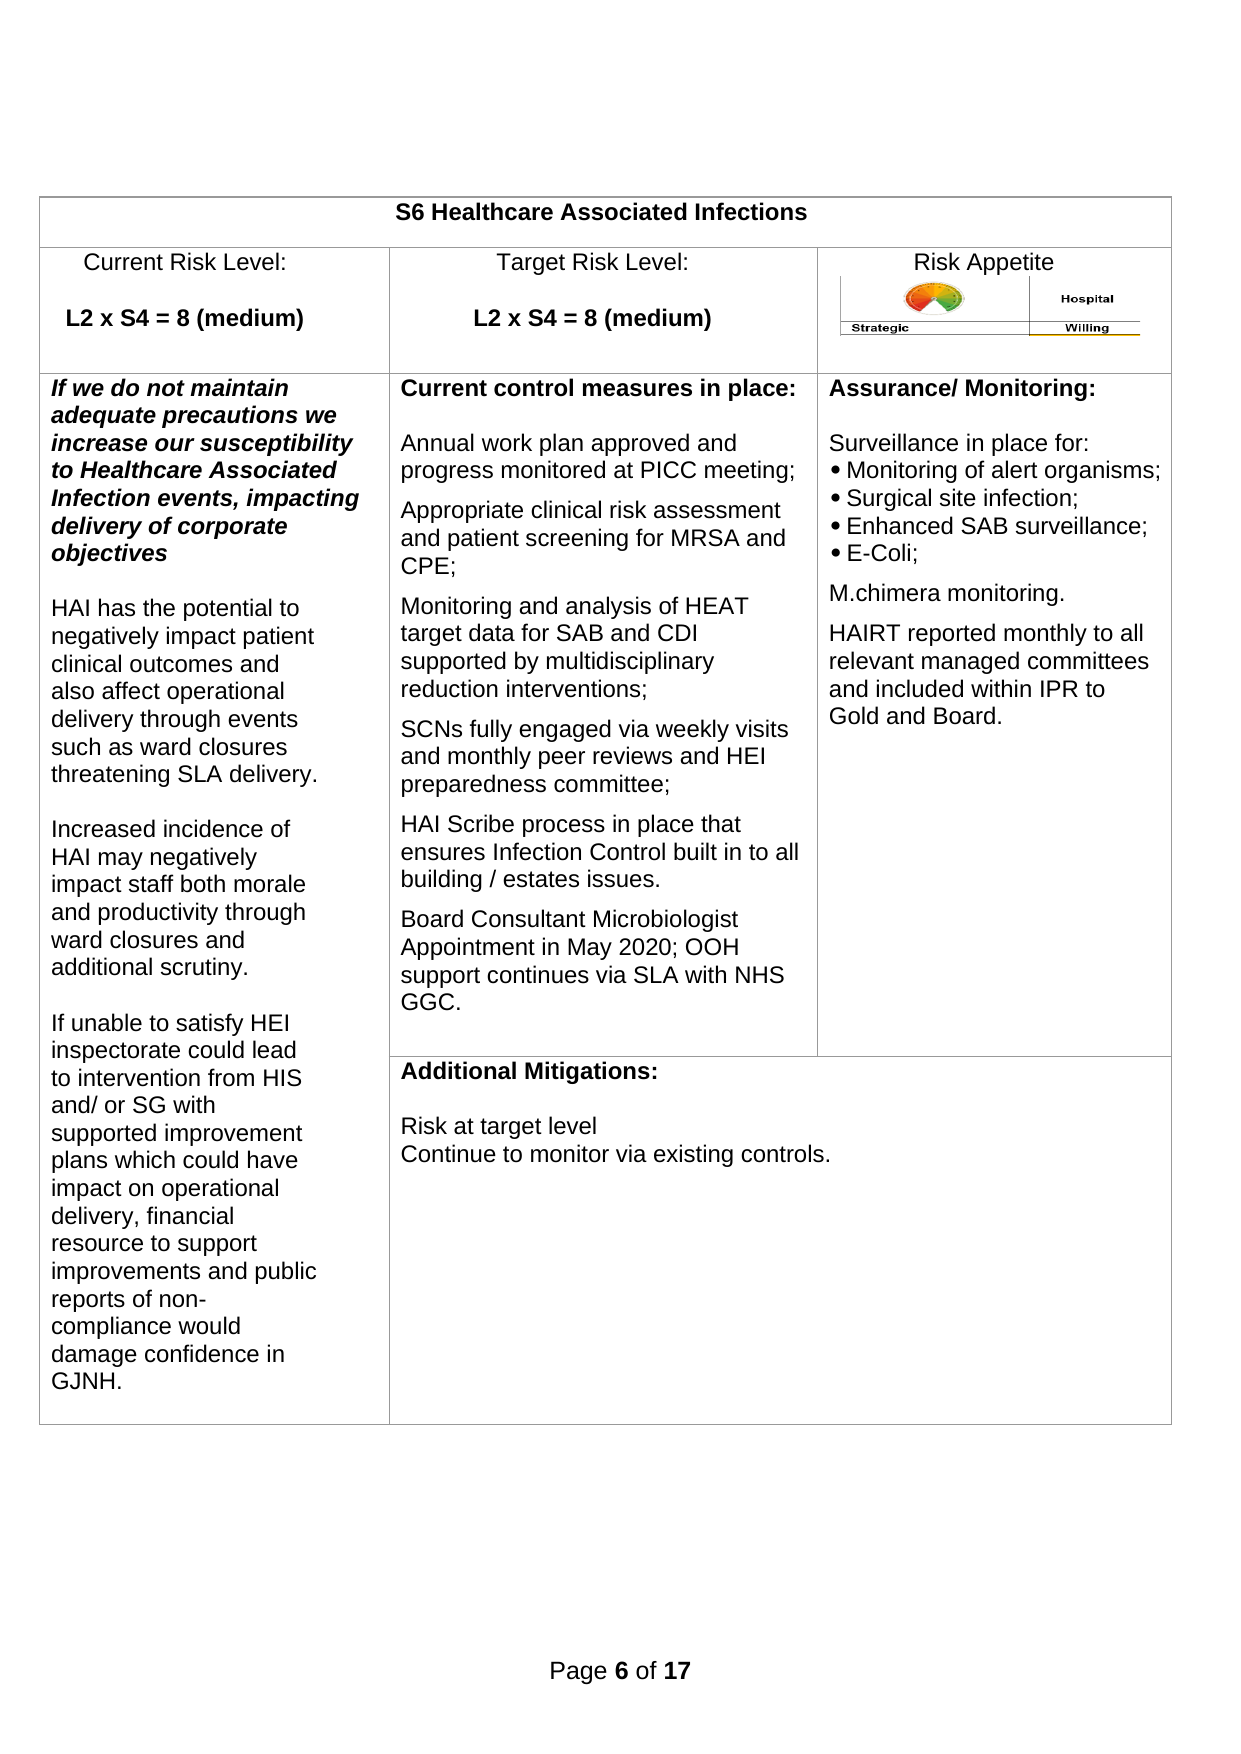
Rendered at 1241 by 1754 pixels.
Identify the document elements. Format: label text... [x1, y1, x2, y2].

table_cell Current control measures in place: Annual work plan approved and progress monitored at PICC meeting; Appropriate clinical risk assessment and patient screening for MRSA and CPE; Monitoring and analysis of HEAT target data for SAB and CDI supported by multidisciplinary reduction interventions; SCNs fully engaged via weekly visits and monthly peer reviews and HEI preparedness committee; HAI Scribe process in place that ensures Infection Control built in to all building / estates issues. Board Consultant Microbiologist Appointment in May 2020; OOH support continues via SLA with NHS GGC. [390, 374, 817, 1056]
table_cell Assurance/ Monitoring: Surveillance in place for: Monitoring of alert organisms; Surgical site infection; Enhanced SAB surveillance; E-Coli; M.chimera monitoring. HAIRT reported monthly to all relevant managed committees and included within IPR to Gold and Board. [818, 374, 1171, 1056]
picture [840, 276, 1141, 336]
table_cell Risk Appetite [818, 248, 1171, 372]
table_cell Current Risk Level: L2 x S4 = 8 (medium) [40, 248, 389, 372]
table_cell Additional Mitigations: Risk at target level Continue to monitor via existing controls. [390, 1057, 1171, 1424]
table_cell If we do not maintain adequate precautions we increase our susceptibility to Healthcare Associated Infection events, impacting delivery of corporate objectives HAI has the potential to negatively impact patient clinical outcomes and also affect operational delivery through events such as ward closures threatening SLA delivery. Increased incidence of HAI may negatively impact staff both morale and productivity through ward closures and additional scrutiny. If unable to satisfy HEI inspectorate could lead to intervention from HIS and/ or SG with supported improvement plans which could have impact on operational delivery, financial resource to support improvements and public reports of non-compliance would damage confidence in GJNH. [40, 374, 389, 1424]
table_header S6 Healthcare Associated Infections [40, 198, 1171, 247]
table_cell Target Risk Level: L2 x S4 = 8 (medium) [390, 248, 817, 372]
